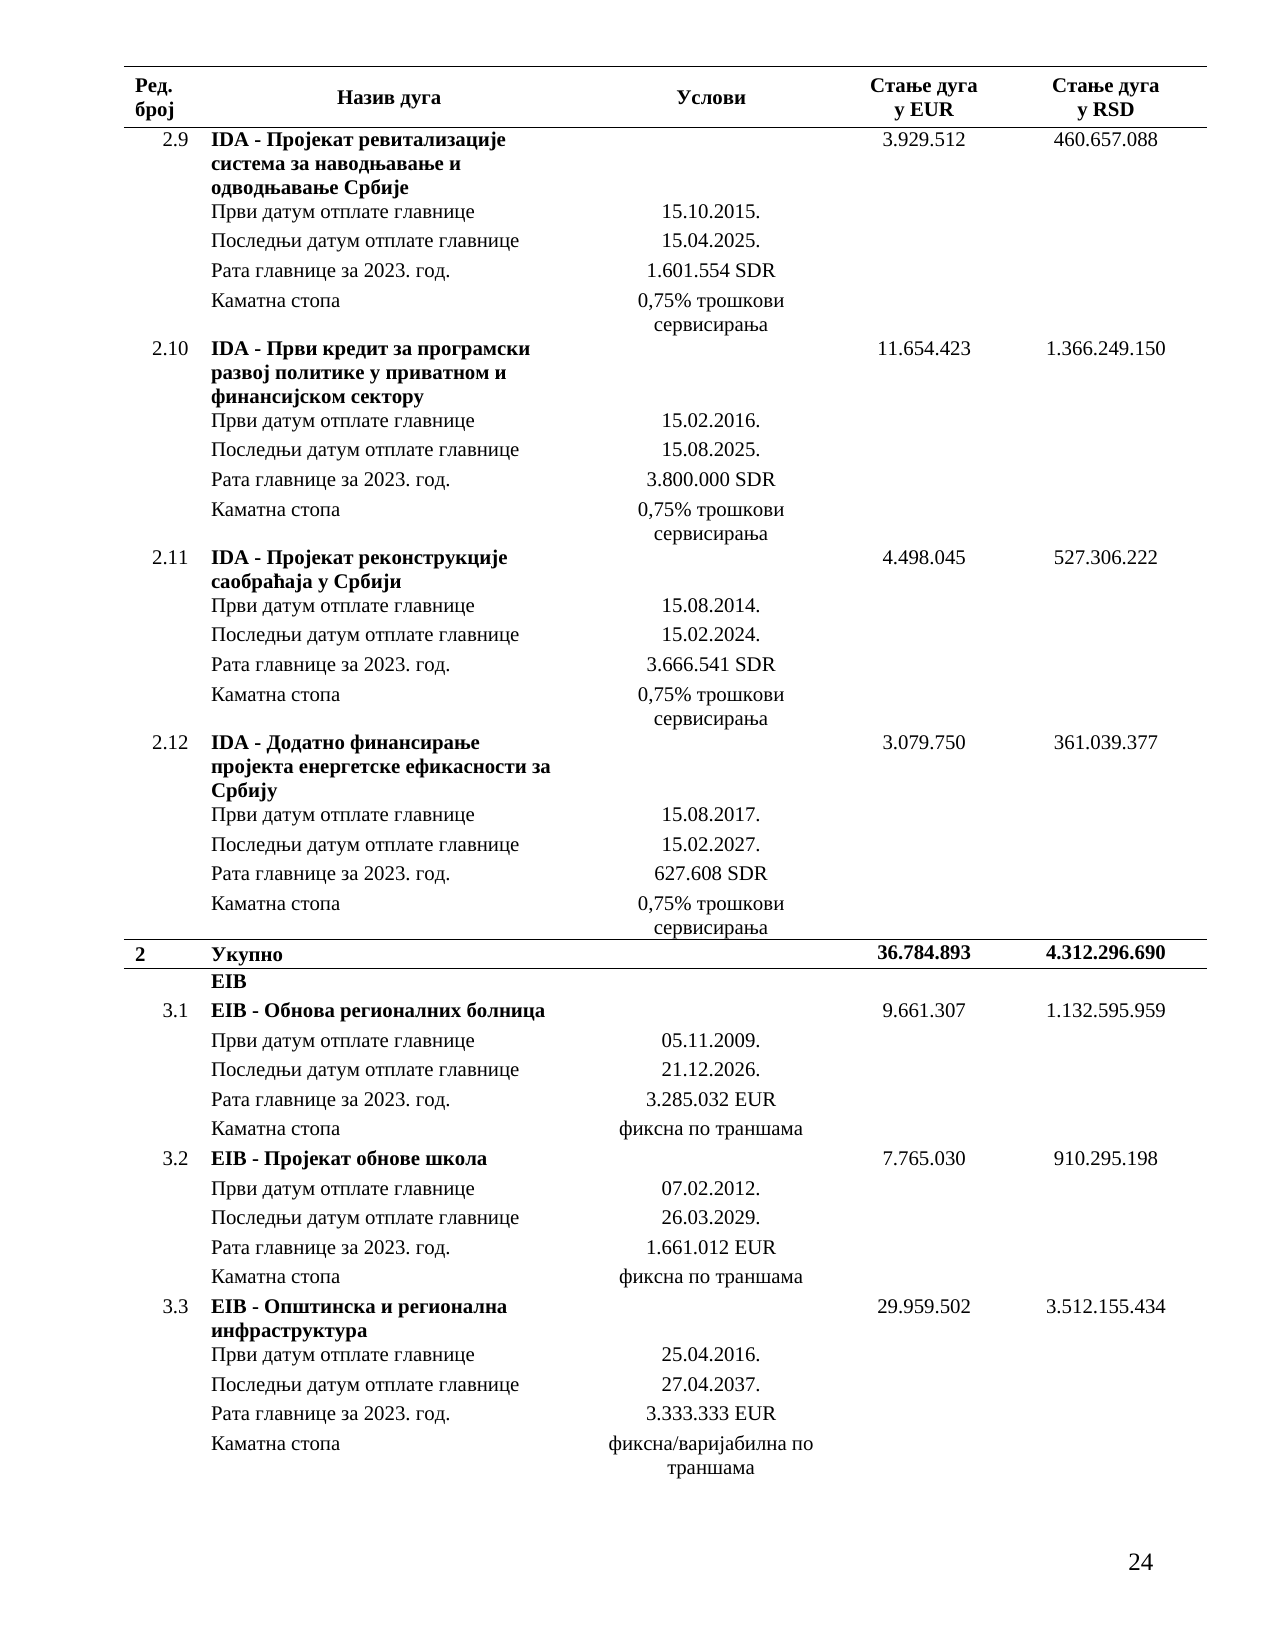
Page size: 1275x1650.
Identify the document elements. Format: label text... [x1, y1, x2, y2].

table_header Услови [578, 67, 843, 127]
table_header Стање дуга у RSD [1004, 67, 1207, 127]
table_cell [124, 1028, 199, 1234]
table_header Назив дуга [200, 67, 578, 127]
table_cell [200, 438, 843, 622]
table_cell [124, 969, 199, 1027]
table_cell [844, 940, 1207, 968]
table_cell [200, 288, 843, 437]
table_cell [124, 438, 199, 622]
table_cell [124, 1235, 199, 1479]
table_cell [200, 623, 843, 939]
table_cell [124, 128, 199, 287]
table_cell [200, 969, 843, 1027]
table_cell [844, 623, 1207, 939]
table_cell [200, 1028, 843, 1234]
table_header Ред. број [124, 67, 199, 127]
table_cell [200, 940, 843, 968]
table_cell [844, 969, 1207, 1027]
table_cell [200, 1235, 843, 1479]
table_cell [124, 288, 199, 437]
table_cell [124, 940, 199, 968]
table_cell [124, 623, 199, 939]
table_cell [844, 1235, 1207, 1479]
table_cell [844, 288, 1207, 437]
table_header Стање дуга у EUR [844, 67, 1004, 127]
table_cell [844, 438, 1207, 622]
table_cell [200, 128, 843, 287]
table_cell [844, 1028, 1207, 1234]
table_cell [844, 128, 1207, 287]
